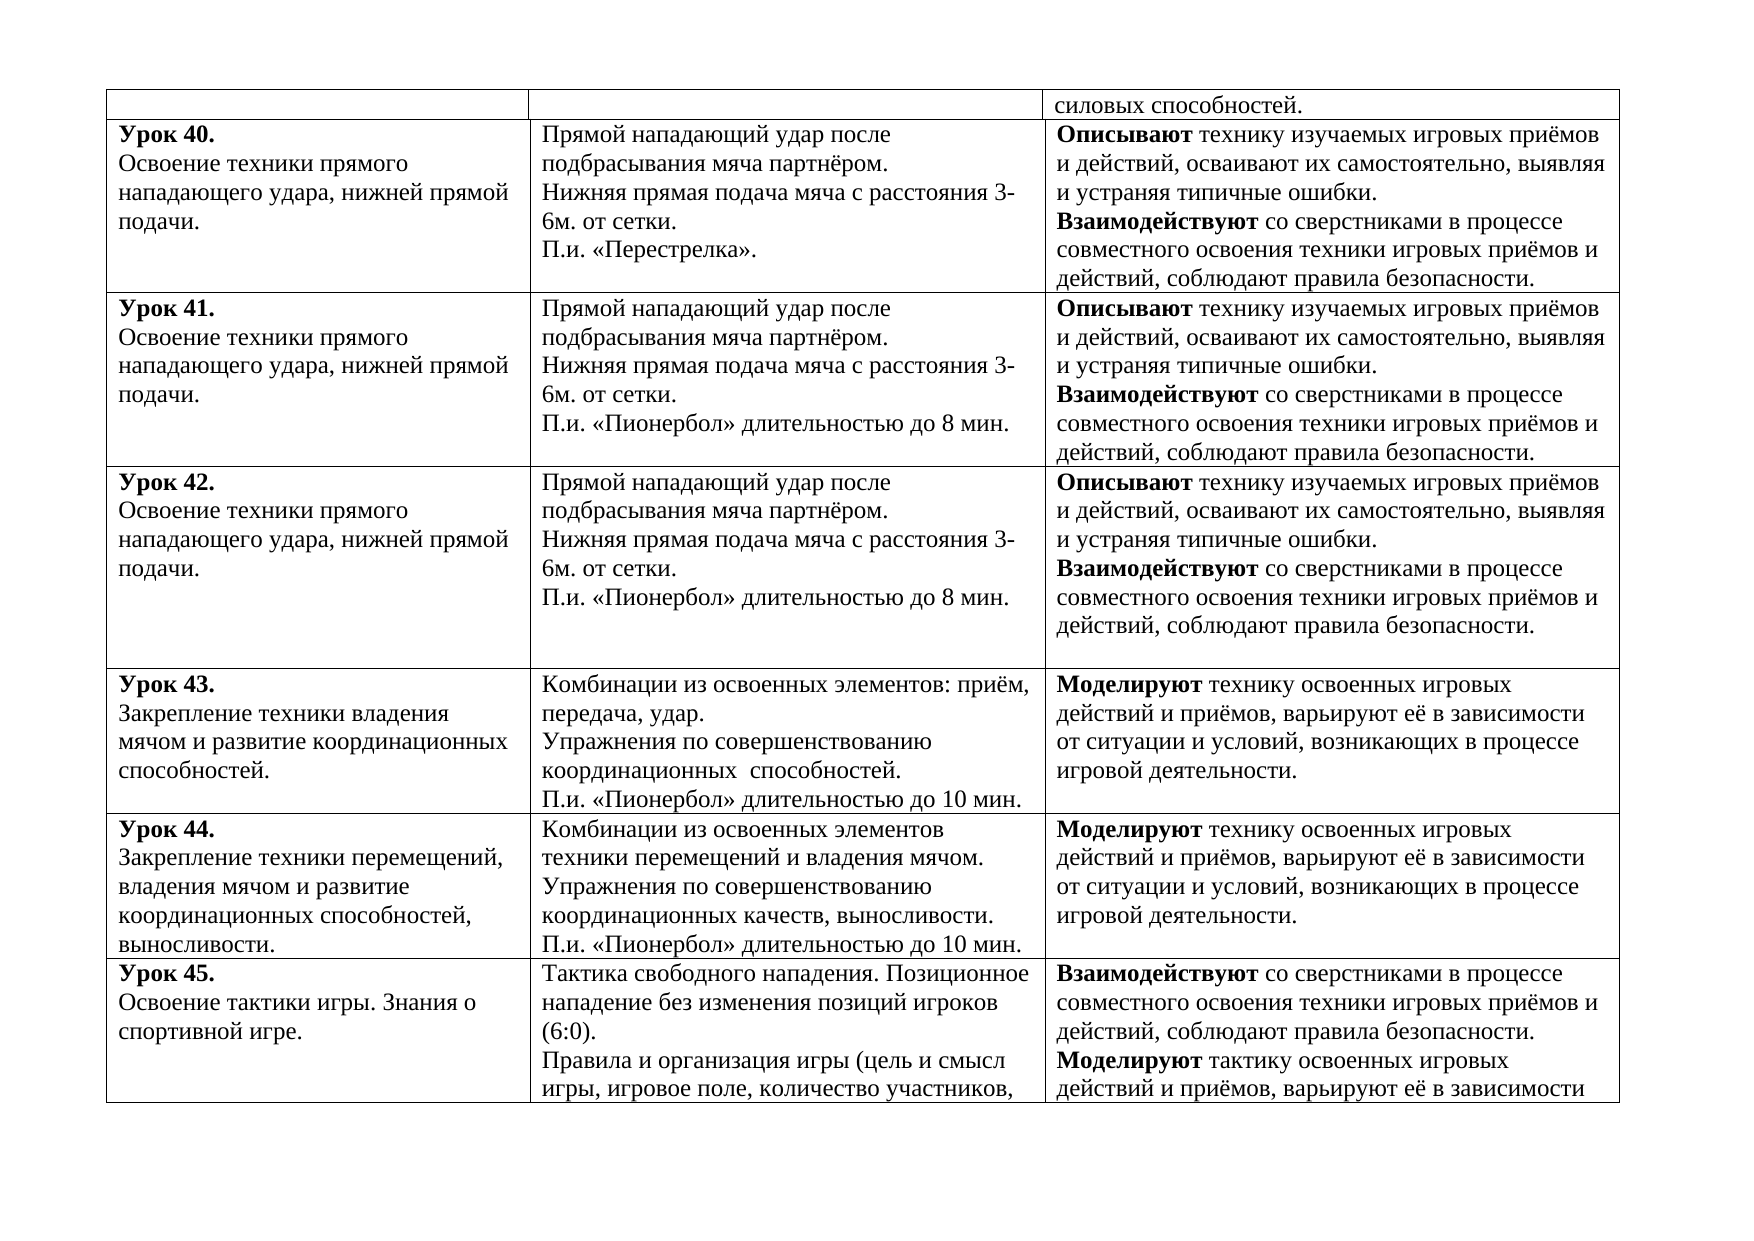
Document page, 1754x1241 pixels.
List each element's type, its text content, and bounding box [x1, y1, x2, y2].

table_cell Урок 42. Освоение техники прямого нападающего удара, нижней прямой подачи. [107, 467, 530, 668]
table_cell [1043, 90, 1619, 118]
table_cell Описывают технику изучаемых игровых приёмов и действий, осваивают их самостоятельно, выявляя и устраняя типичные ошибки. Взаимодействуют со сверстниками в процессе совместного освоения техники игровых приёмов и действий, соблюдают правила безопасности. [1046, 293, 1619, 466]
table_cell Прямой нападающий удар после подбрасывания мяча партнёром. Нижняя прямая подача мяча с расстояния 3-6м. от сетки. П.и. «Пионербол» длительностью до 8 мин. [531, 467, 1045, 668]
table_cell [1046, 959, 1619, 1102]
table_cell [107, 959, 530, 1102]
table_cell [107, 90, 528, 118]
table_cell Комбинации из освоенных элементов: приём, передача, удар. Упражнения по совершенствованию координационных способностей. П.и. «Пионербол» длительностью до 10 мин. [531, 669, 1045, 813]
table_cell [531, 959, 1045, 1102]
table_cell Прямой нападающий удар после подбрасывания мяча партнёром. Нижняя прямая подача мяча с расстояния 3-6м. от сетки. П.и. «Перестрелка». [531, 120, 1045, 292]
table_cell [529, 90, 1042, 118]
table_cell Урок 40. Освоение техники прямого нападающего удара, нижней прямой подачи. [107, 120, 530, 292]
table_cell Урок 44. Закрепление техники перемещений, владения мячом и развитие координационных способностей, выносливости. [107, 814, 530, 957]
table_cell Прямой нападающий удар после подбрасывания мяча партнёром. Нижняя прямая подача мяча с расстояния 3-6м. от сетки. П.и. «Пионербол» длительностью до 8 мин. [531, 293, 1045, 466]
table_cell Описывают технику изучаемых игровых приёмов и действий, осваивают их самостоятельно, выявляя и устраняя типичные ошибки. Взаимодействуют со сверстниками в процессе совместного освоения техники игровых приёмов и действий, соблюдают правила безопасности. [1046, 120, 1619, 292]
table_cell Комбинации из освоенных элементов техники перемещений и владения мячом. Упражнения по совершенствованию координационных качеств, выносливости. П.и. «Пионербол» длительностью до 10 мин. [531, 814, 1045, 957]
table_cell Урок 43. Закрепление техники владения мячом и развитие координационных способностей. [107, 669, 530, 813]
table_cell Урок 41. Освоение техники прямого нападающего удара, нижней прямой подачи. [107, 293, 530, 466]
table_cell Моделируют технику освоенных игровых действий и приёмов, варьируют её в зависимости от ситуации и условий, возникающих в процессе игровой деятельности. [1046, 669, 1619, 813]
table_cell Описывают технику изучаемых игровых приёмов и действий, осваивают их самостоятельно, выявляя и устраняя типичные ошибки. Взаимодействуют со сверстниками в процессе совместного освоения техники игровых приёмов и действий, соблюдают правила безопасности. [1046, 467, 1619, 668]
table_cell Моделируют технику освоенных игровых действий и приёмов, варьируют её в зависимости от ситуации и условий, возникающих в процессе игровой деятельности. [1046, 814, 1619, 957]
